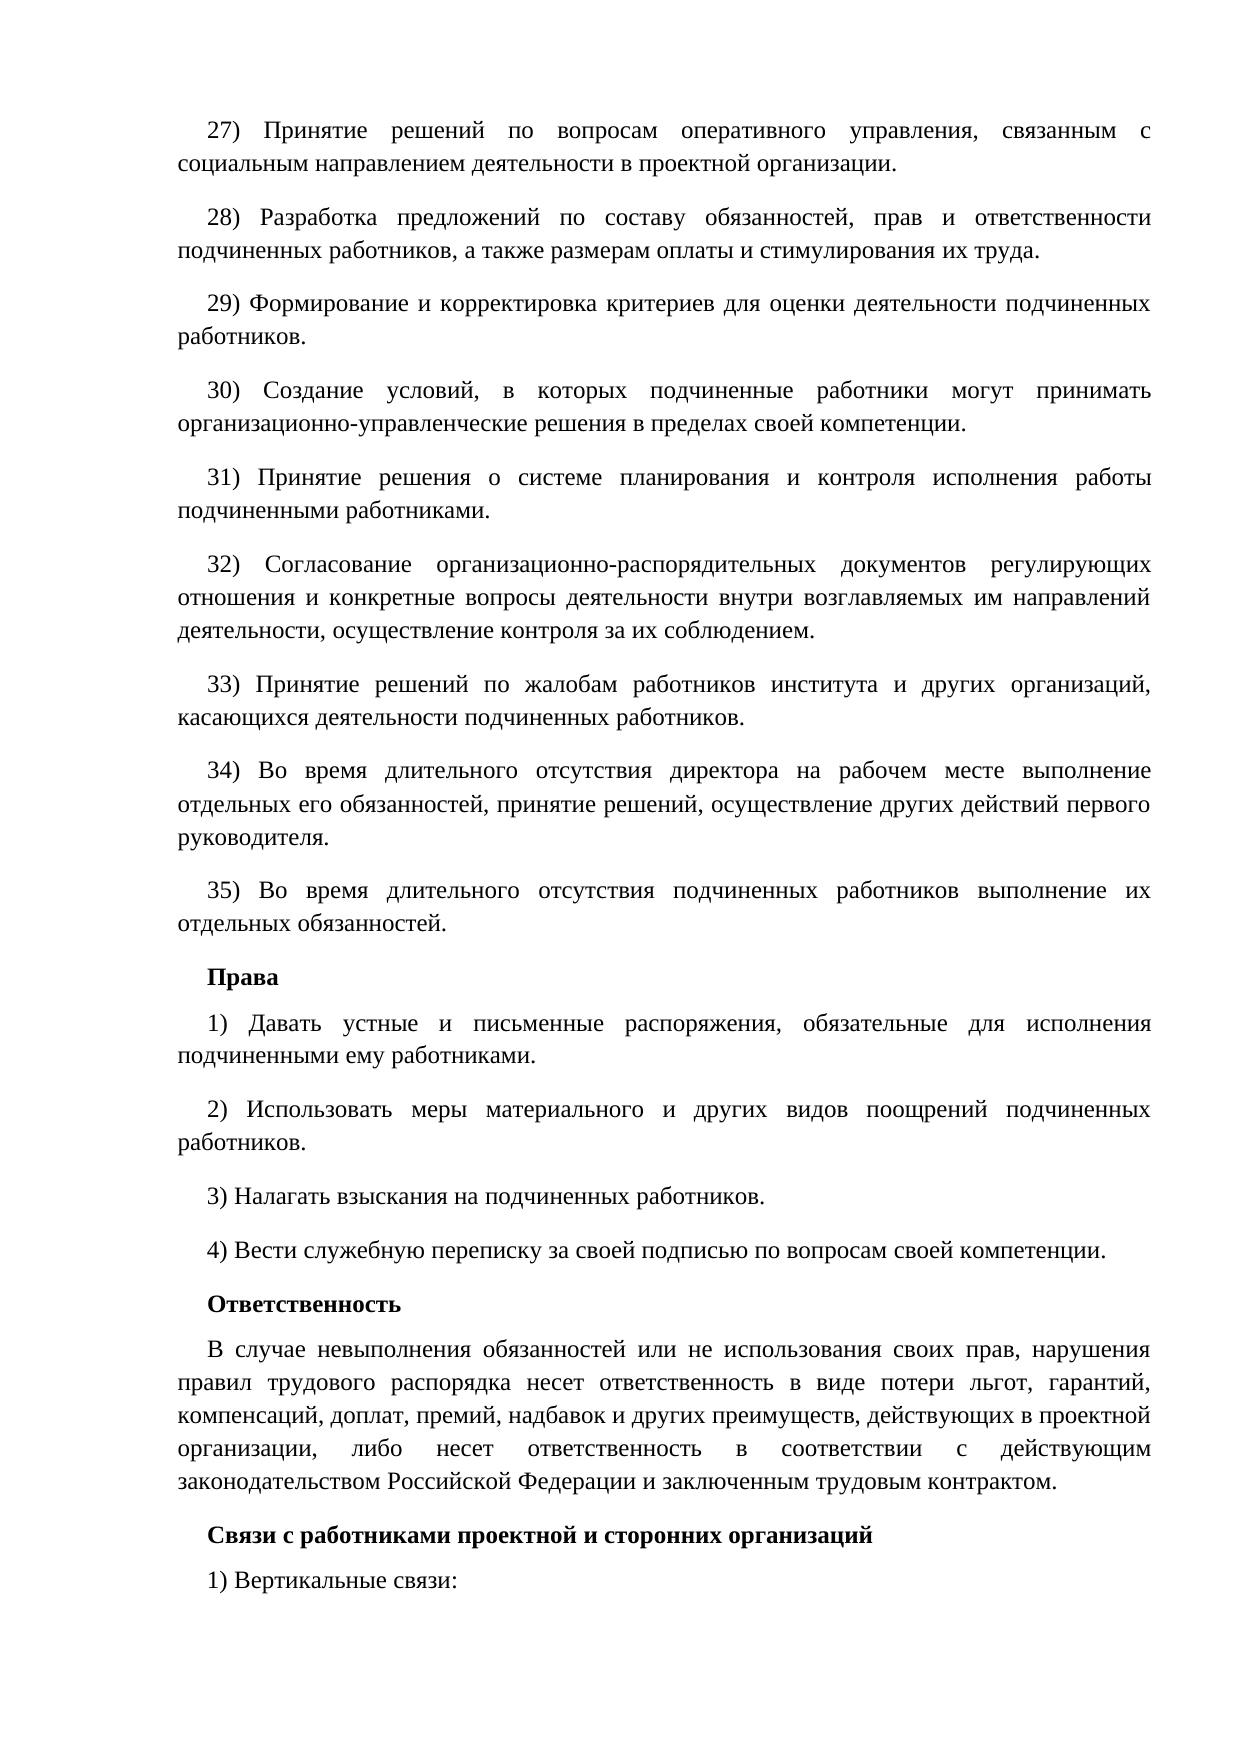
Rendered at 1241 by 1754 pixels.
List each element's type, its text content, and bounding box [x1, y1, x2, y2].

list Налагать взыскания на подчиненных работников. [207, 1181, 1167, 1209]
list Создание условий, в которых подчиненные работники могут принимать организационно-управленческие решения в пределах своей компетенции. [177, 375, 1151, 437]
list Во время длительного отсутствия подчиненных работников выполнение их отдельных обязанностей. [177, 876, 1151, 937]
list Во время длительного отсутствия директора на рабочем месте выполнение отдельных его обязанностей, принятие решений, осуществление других действий первого руководителя. [177, 756, 1152, 850]
list Принятие решения о системе планирования и контроля исполнения работы подчиненными работниками. [177, 462, 1152, 524]
list Вертикальные связи: [207, 1566, 1167, 1594]
subtitle Связи с работниками проектной и сторонних организаций [207, 1521, 1167, 1549]
list Принятие решений по вопросам оперативного управления, связанным с социальным направлением деятельности в проектной организации. [177, 115, 1151, 177]
text В случае невыполнения обязанностей или не использования своих прав, нарушения правил трудового распорядка несет ответственность в виде потери льгот, гарантий, компенсаций, доплат, премий, надбавок и других преимуществ, действующих в проектной организации, либо несет ответственность в соответствии с действующим законодательством Российской Федерации и заключенным трудовым контрактом. [177, 1334, 1152, 1495]
subtitle Права [207, 962, 1167, 991]
subtitle Ответственность [207, 1289, 1167, 1318]
list Использовать меры материального и других видов поощрений подчиненных работников. [177, 1094, 1151, 1156]
list Вести служебную переписку за своей подписью по вопросам своей компетенции. [207, 1235, 1167, 1263]
list Давать устные и письменные распоряжения, обязательные для исполнения подчиненными ему работниками. [177, 1008, 1152, 1069]
list Разработка предложений по составу обязанностей, прав и ответственности подчиненных работников, а также размерам оплаты и стимулирования их труда. [177, 202, 1152, 264]
list Формирование и корректировка критериев для оценки деятельности подчиненных работников. [177, 288, 1151, 350]
list Согласование организационно-распорядительных документов регулирующих отношения и конкретные вопросы деятельности внутри возглавляемых им направлений деятельности, осуществление контроля за их соблюдением. [177, 549, 1151, 644]
list Принятие решений по жалобам работников института и других организаций, касающихся деятельности подчиненных работников. [177, 669, 1152, 731]
